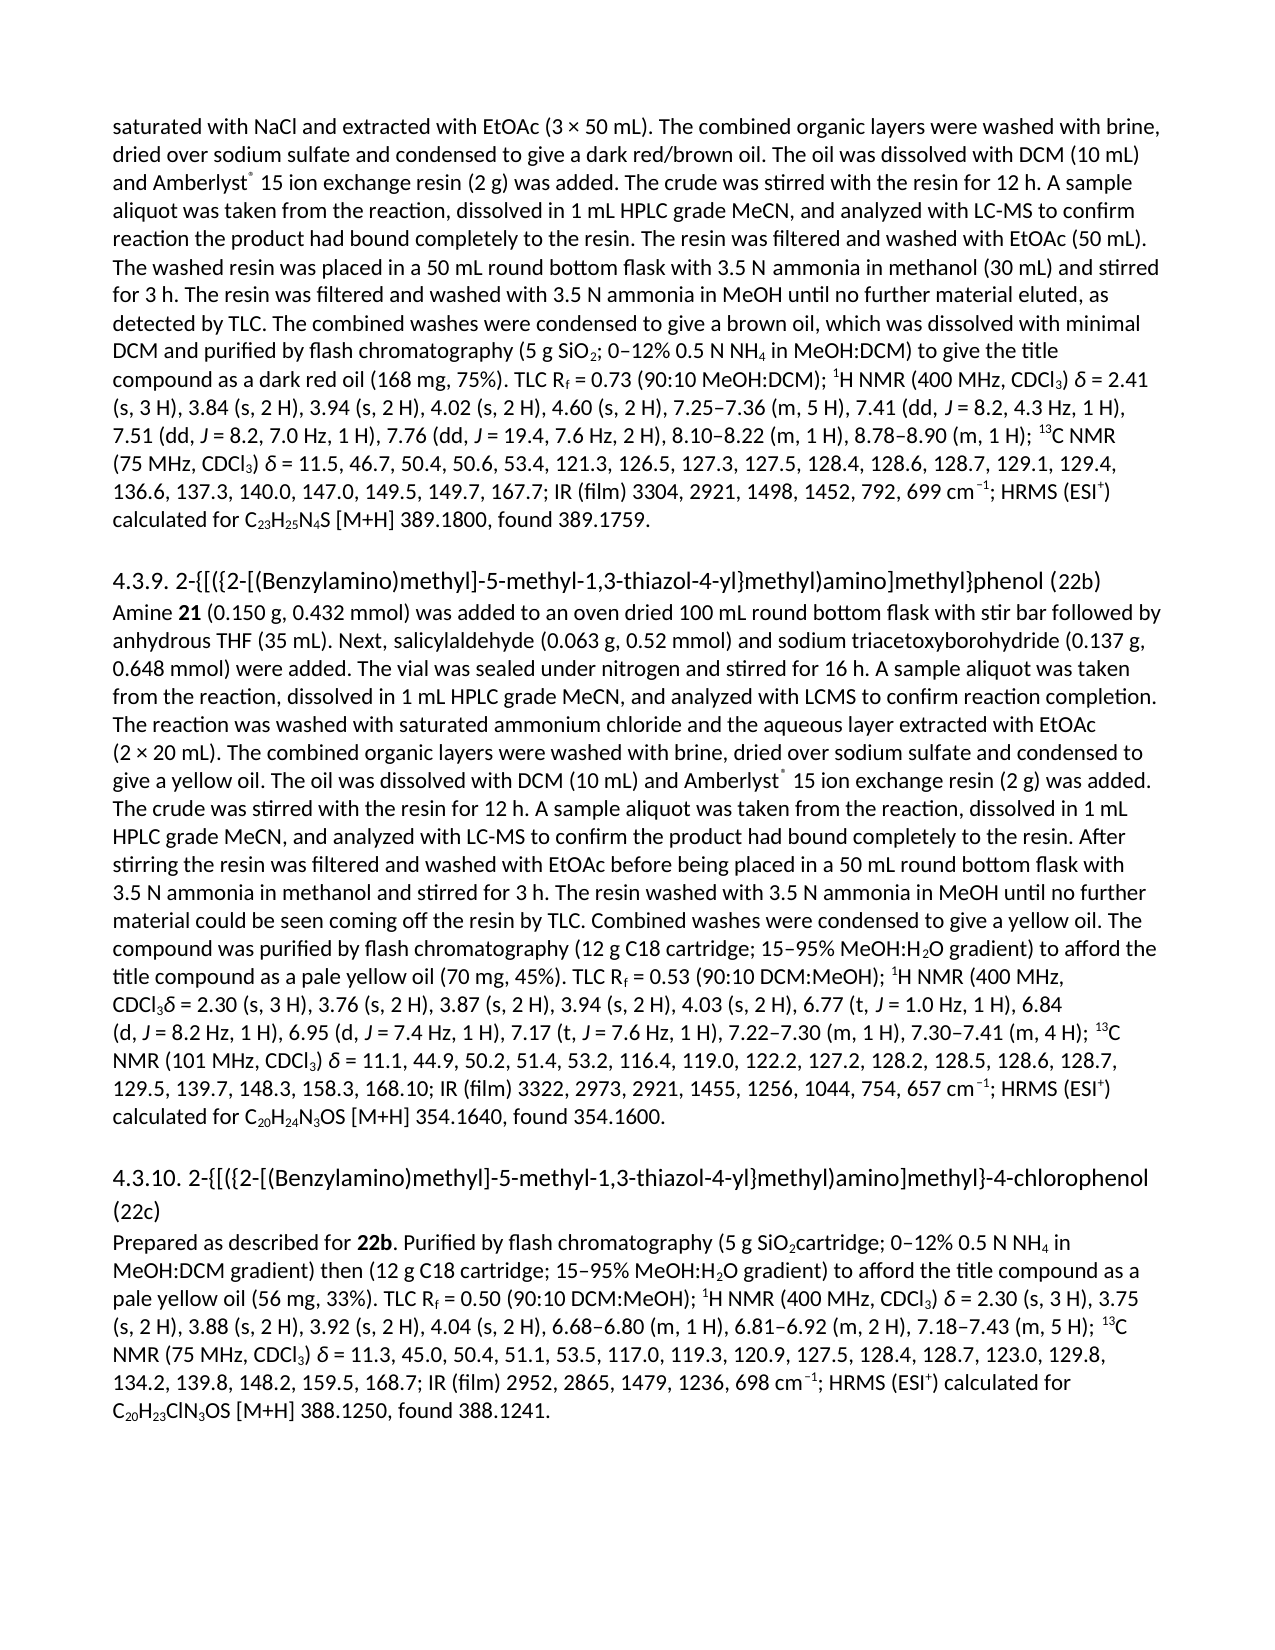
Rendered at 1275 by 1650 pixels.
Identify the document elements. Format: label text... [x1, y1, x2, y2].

subtitle 4.3.9. 2-{[({2-[(Benzylamino)methyl]-5-methyl-1,3-thiazol-4-yl}methyl)amino]methyl}phenol (22b) [112, 565, 1162, 596]
subtitle 4.3.10. 2-{[({2-[(Benzylamino)methyl]-5-methyl-1,3-thiazol-4-yl}methyl)amino]methyl}-4-chlorophenol (22c) [112, 1162, 1162, 1226]
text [112, 112, 1162, 533]
text Prepared as described for 22b. Purified by flash chromatography (5 g SiO2cartridge; 0–12% 0.5 N NH4 in MeOH:DCM gradient) then (12 g C18 cartridge; 15–95% MeOH:H2O gradient) to afford the title compound as a pale yellow oil (56 mg, 33%). TLC Rf = 0.50 (90:10 DCM:MeOH); 1H NMR (400 MHz, CDCl3) δ = 2.30 (s, 3 H), 3.75 (s, 2 H), 3.88 (s, 2 H), 3.92 (s, 2 H), 4.04 (s, 2 H), 6.68–6.80 (m, 1 H), 6.81–6.92 (m, 2 H), 7.18–7.43 (m, 5 H); 13C NMR (75 MHz, CDCl3) δ = 11.3, 45.0, 50.4, 51.1, 53.5, 117.0, 119.3, 120.9, 127.5, 128.4, 128.7, 123.0, 129.8, 134.2, 139.8, 148.2, 159.5, 168.7; IR (film) 2952, 2865, 1479, 1236, 698 cm−1; HRMS (ESI+) calculated for C20H23ClN3OS [M+H] 388.1250, found 388.1241. [112, 1228, 1162, 1424]
text Amine 21 (0.150 g, 0.432 mmol) was added to an oven dried 100 mL round bottom flask with stir bar followed by anhydrous THF (35 mL). Next, salicylaldehyde (0.063 g, 0.52 mmol) and sodium triacetoxyborohydride (0.137 g, 0.648 mmol) were added. The vial was sealed under nitrogen and stirred for 16 h. A sample aliquot was taken from the reaction, dissolved in 1 mL HPLC grade MeCN, and analyzed with LCMS to confirm reaction completion. The reaction was washed with saturated ammonium chloride and the aqueous layer extracted with EtOAc (2 × 20 mL). The combined organic layers were washed with brine, dried over sodium sulfate and condensed to give a yellow oil. The oil was dissolved with DCM (10 mL) and Amberlyst® 15 ion exchange resin (2 g) was added. The crude was stirred with the resin for 12 h. A sample aliquot was taken from the reaction, dissolved in 1 mL HPLC grade MeCN, and analyzed with LC-MS to confirm the product had bound completely to the resin. After stirring the resin was filtered and washed with EtOAc before being placed in a 50 mL round bottom flask with 3.5 N ammonia in methanol and stirred for 3 h. The resin washed with 3.5 N ammonia in MeOH until no further material could be seen coming off the resin by TLC. Combined washes were condensed to give a yellow oil. The compound was purified by flash chromatography (12 g C18 cartridge; 15–95% MeOH:H2O gradient) to afford the title compound as a pale yellow oil (70 mg, 45%). TLC Rf = 0.53 (90:10 DCM:MeOH); 1H NMR (400 MHz, CDCl3δ = 2.30 (s, 3 H), 3.76 (s, 2 H), 3.87 (s, 2 H), 3.94 (s, 2 H), 4.03 (s, 2 H), 6.77 (t, J = 1.0 Hz, 1 H), 6.84 (d, J = 8.2 Hz, 1 H), 6.95 (d, J = 7.4 Hz, 1 H), 7.17 (t, J = 7.6 Hz, 1 H), 7.22–7.30 (m, 1 H), 7.30–7.41 (m, 4 H); 13C NMR (101 MHz, CDCl3) δ = 11.1, 44.9, 50.2, 51.4, 53.2, 116.4, 119.0, 122.2, 127.2, 128.2, 128.5, 128.6, 128.7, 129.5, 139.7, 148.3, 158.3, 168.10; IR (film) 3322, 2973, 2921, 1455, 1256, 1044, 754, 657 cm−1; HRMS (ESI+) calculated for C20H24N3OS [M+H] 354.1640, found 354.1600. [112, 598, 1162, 1130]
